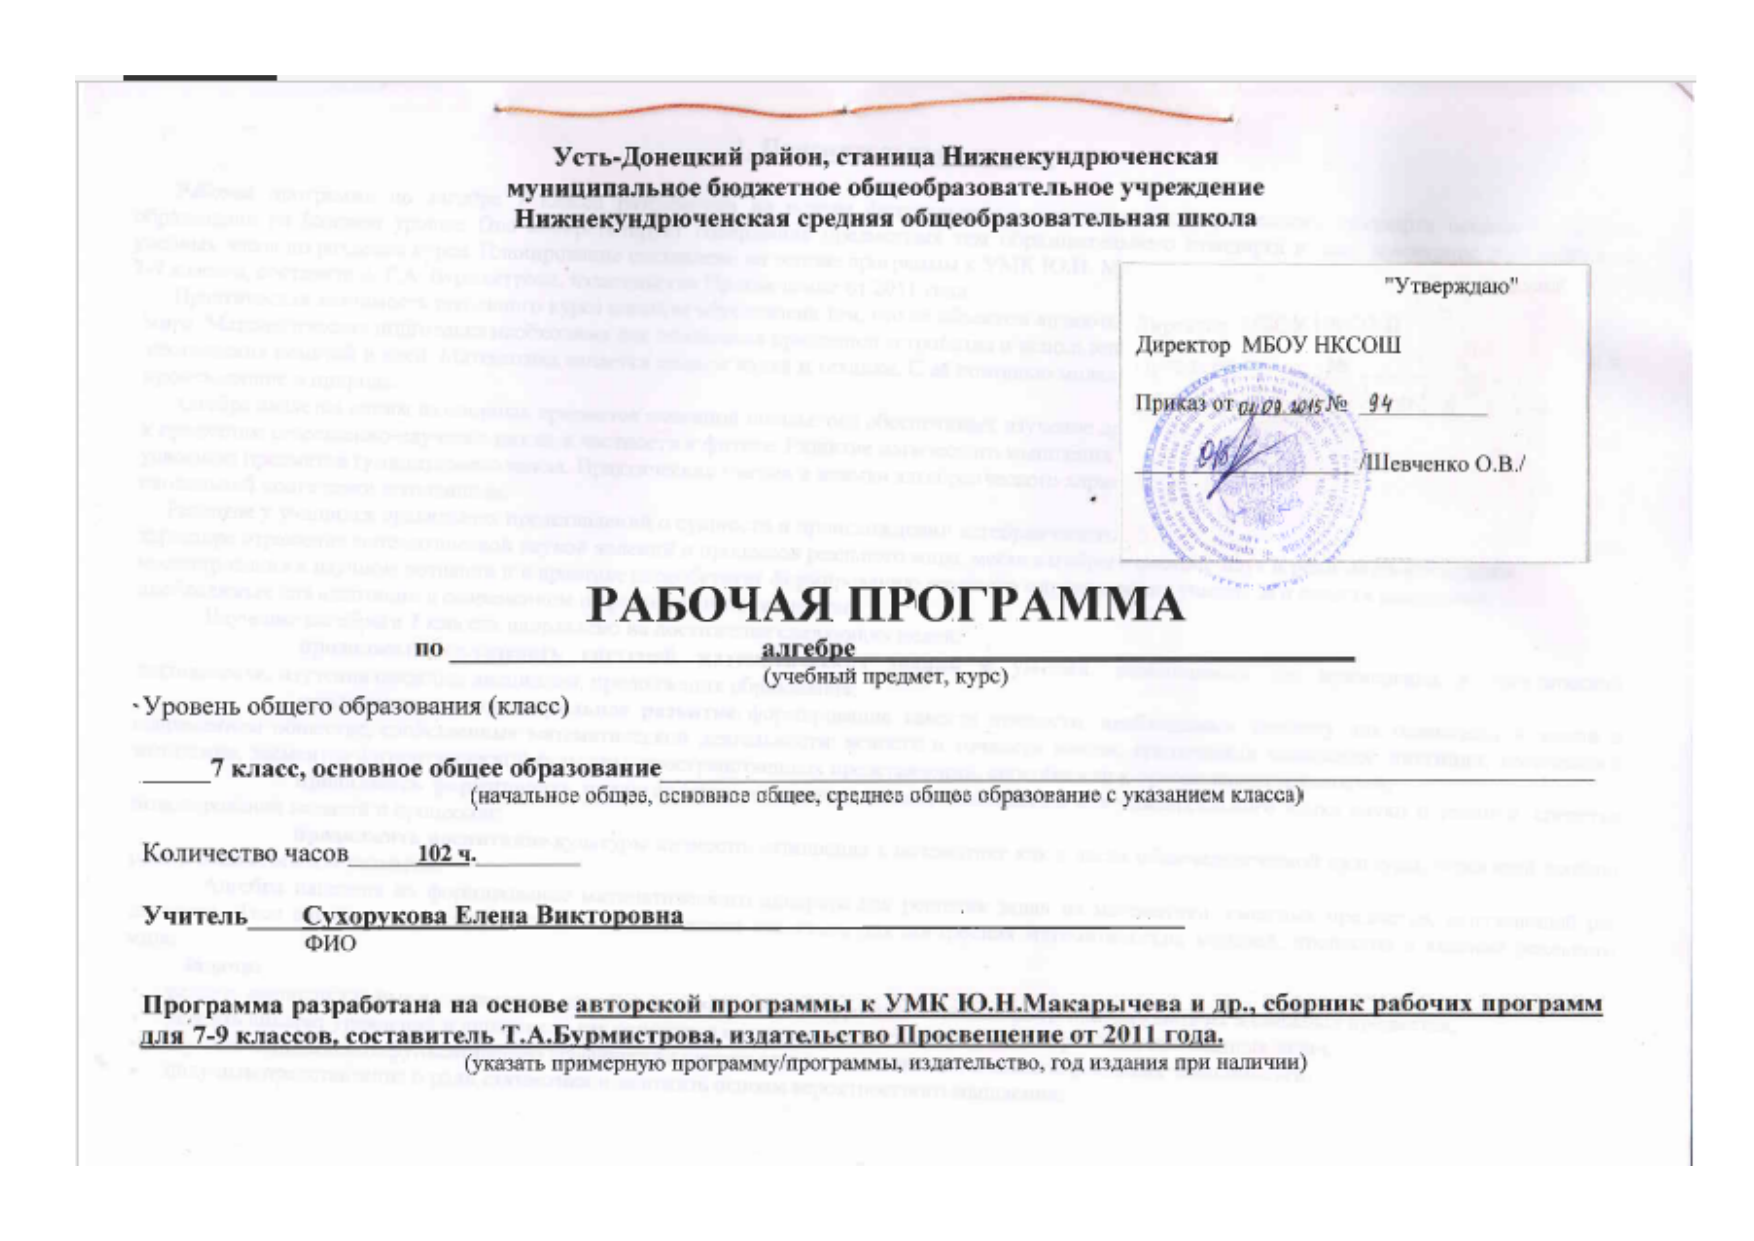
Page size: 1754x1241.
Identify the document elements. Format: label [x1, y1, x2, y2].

picture [75, 75, 1697, 1166]
